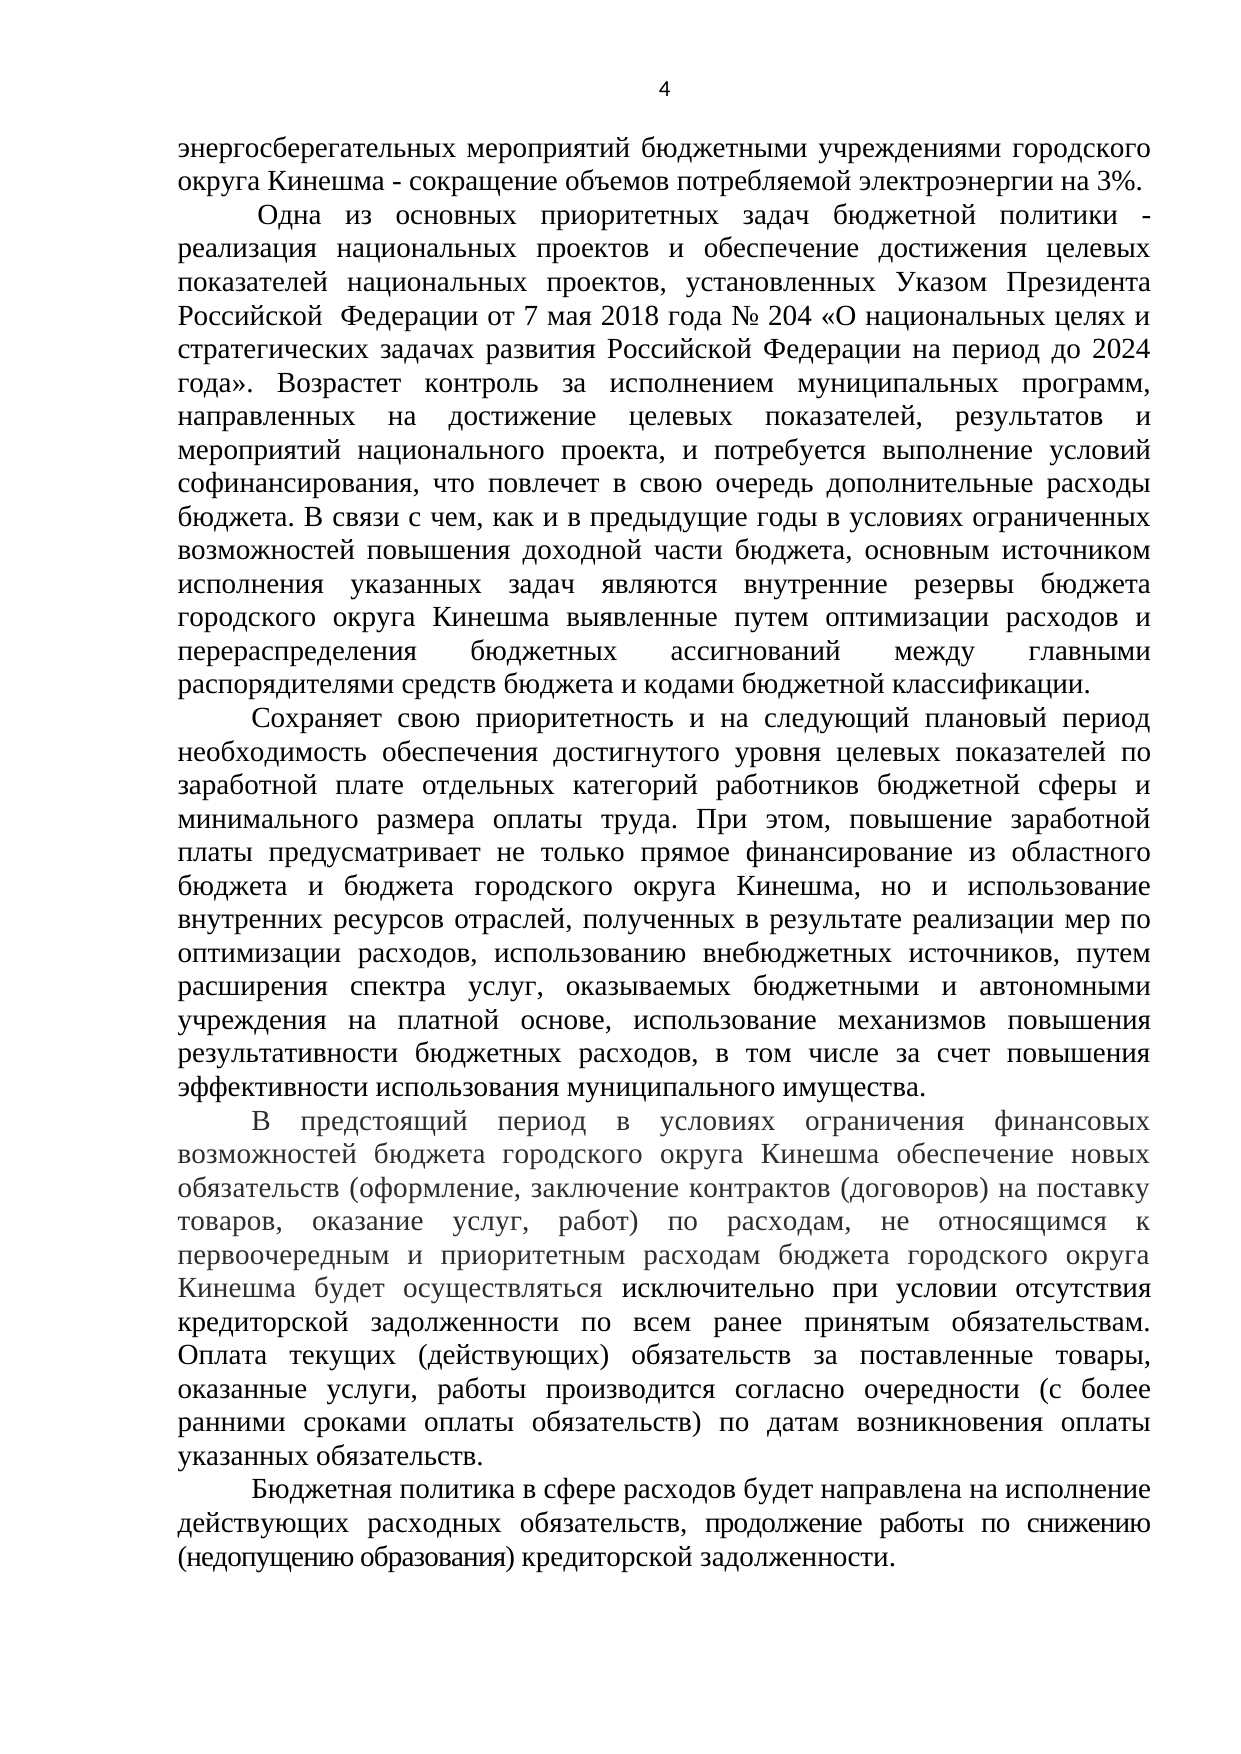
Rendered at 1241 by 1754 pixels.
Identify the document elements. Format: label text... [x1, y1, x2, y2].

text Одна из основных приоритетных задач бюджетной политики - реализация национальных проектов и обеспечение достижения целевых показателей национальных проектов, установленных Указом Президента Российской Федерации от 7 мая 2018 года № 204 «О национальных целях и стратегических задачах развития Российской Федерации на период до 2024 года». Возрастет контроль за исполнением муниципальных программ, направленных на достижение целевых показателей, результатов и мероприятий национального проекта, и потребуется выполнение условий софинансирования, что повлечет в свою очередь дополнительные расходы бюджета. В связи с чем, как и в предыдущие годы в условиях ограниченных возможностей повышения доходной части бюджета, основным источником исполнения указанных задач являются внутренние резервы бюджета городского округа Кинешма выявленные путем оптимизации расходов и перераспределения бюджетных ассигнований между главными распорядителями средств бюджета и кодами бюджетной классификации. [177, 197, 1152, 700]
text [177, 130, 1152, 197]
text Сохраняет свою приоритетность и на следующий плановый период необходимость обеспечения достигнутого уровня целевых показателей по заработной плате отдельных категорий работников бюджетной сферы и минимального размера оплаты труда. При этом, повышение заработной платы предусматривает не только прямое финансирование из областного бюджета и бюджета городского округа Кинешма, но и использование внутренних ресурсов отраслей, полученных в результате реализации мер по оптимизации расходов, использованию внебюджетных источников, путем расширения спектра услуг, оказываемых бюджетными и автономными учреждения на платной основе, использование механизмов повышения результативности бюджетных расходов, в том числе за счет повышения эффективности использования муниципального имущества. [177, 700, 1152, 1103]
text В предстоящий период в условиях ограничения финансовых возможностей бюджета городского округа Кинешма обеспечение новых обязательств (оформление, заключение контрактов (договоров) на поставку товаров, оказание услуг, работ) по расходам, не относящимся к первоочередным и приоритетным расходам бюджета городского округа Кинешма будет осуществляться исключительно при условии отсутствия кредиторской задолженности по всем ранее принятым обязательствам. Оплата текущих (действующих) обязательств за поставленные товары, оказанные услуги, работы производится согласно очередности (с более ранними сроками оплаты обязательств) по датам возникновения оплаты указанных обязательств. [177, 1103, 1152, 1472]
text Бюджетная политика в сфере расходов будет направлена на исполнение действующих расходных обязательств, продолжение работы по снижению (недопущению образования) кредиторской задолженности. [177, 1472, 1152, 1572]
